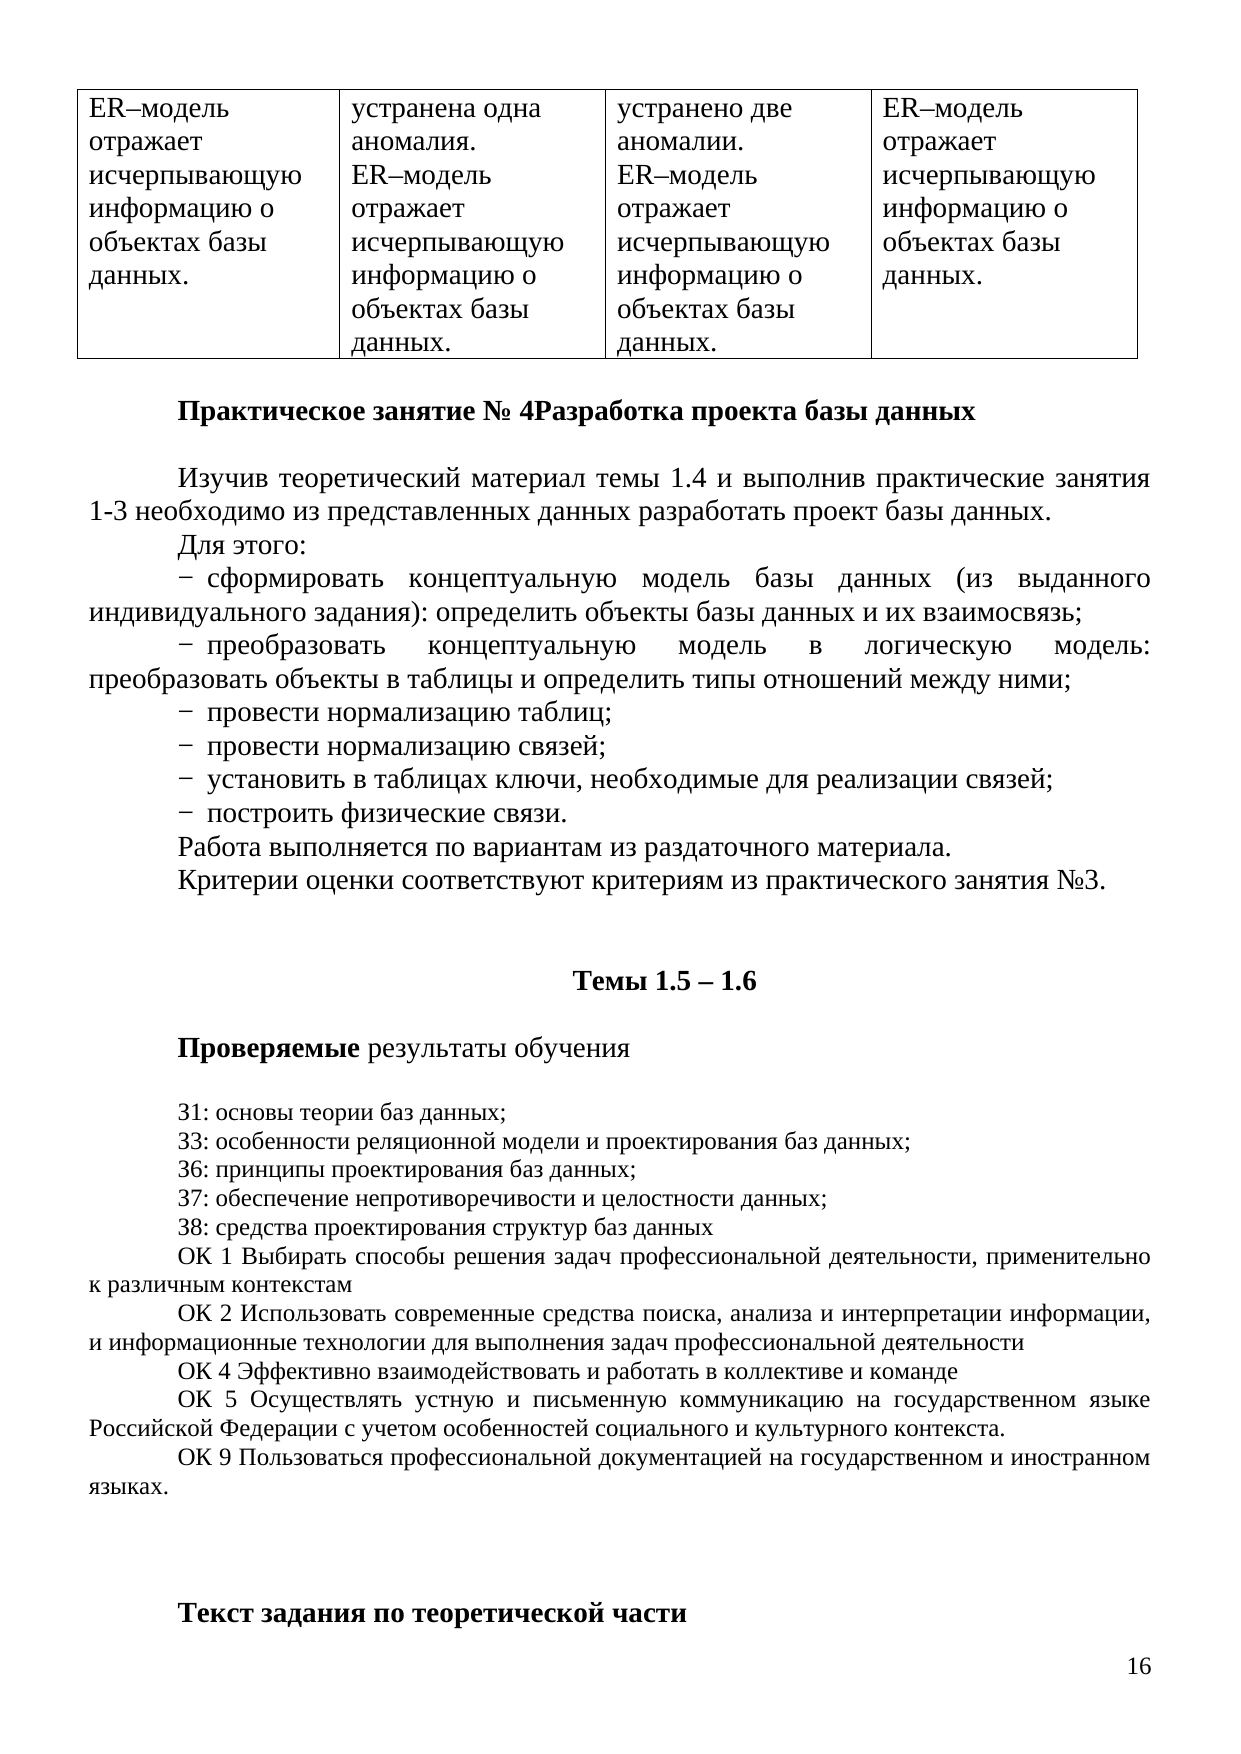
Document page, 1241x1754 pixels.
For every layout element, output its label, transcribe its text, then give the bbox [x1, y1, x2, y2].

list построить физические связи. [89, 795, 1152, 829]
text ОК 1 Выбирать способы решения задач профессиональной деятельности, применительно к различным контекстам [89, 1241, 1152, 1298]
text Для этого: [89, 527, 1152, 560]
list провести нормализацию таблиц; [89, 694, 1152, 728]
text З3: особенности реляционной модели и проектирования баз данных; [89, 1126, 1152, 1154]
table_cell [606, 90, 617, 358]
list сформировать концептуальную модель базы данных (из выданного индивидуального задания): определить объекты базы данных и их взаимосвязь; [89, 560, 1152, 627]
list провести нормализацию связей; [89, 728, 1152, 762]
text ОК 4 Эффективно взаимодействовать и работать в коллективе и команде [89, 1356, 1152, 1384]
text Проверяемые результаты обучения [89, 1030, 1152, 1063]
text Практическое занятие № 4Разработка проекта базы данных [89, 393, 1152, 426]
list преобразовать концептуальную модель в логическую модель: преобразовать объекты в таблицы и определить типы отношений между ними; [89, 627, 1152, 694]
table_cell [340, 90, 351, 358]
text З8: средства проектирования структур баз данных [89, 1212, 1152, 1241]
list Темы 1.5 – 1.6 [89, 963, 1152, 996]
text ОК 2 Использовать современные средства поиска, анализа и интерпретации информации, и информационные технологии для выполнения задач профессиональной деятельности [89, 1298, 1152, 1356]
text ОК 9 Пользоваться профессиональной документацией на государственном и иностранном языках. [89, 1442, 1152, 1499]
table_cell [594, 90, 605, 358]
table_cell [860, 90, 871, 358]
text Текст задания по теоретической части [89, 1595, 1152, 1629]
text Критерии оценки соответствуют критериям из практического занятия №3. [89, 862, 1152, 896]
text Работа выполняется по вариантам из раздаточного материала. [89, 829, 1152, 862]
text З1: основы теории баз данных; [89, 1097, 1152, 1126]
text З6: принципы проектирования баз данных; [89, 1154, 1152, 1183]
list установить в таблицах ключи, необходимые для реализации связей; [89, 762, 1152, 795]
text Изучив теоретический материал темы 1.4 и выполнив практические занятия 1-3 необходимо из представленных данных разработать проект базы данных. [89, 460, 1152, 527]
text З7: обеспечение непротиворечивости и целостности данных; [89, 1183, 1152, 1212]
text ОК 5 Осуществлять устную и письменную коммуникацию на государственном языке Российской Федерации с учетом особенностей социального и культурного контекста. [89, 1384, 1152, 1442]
